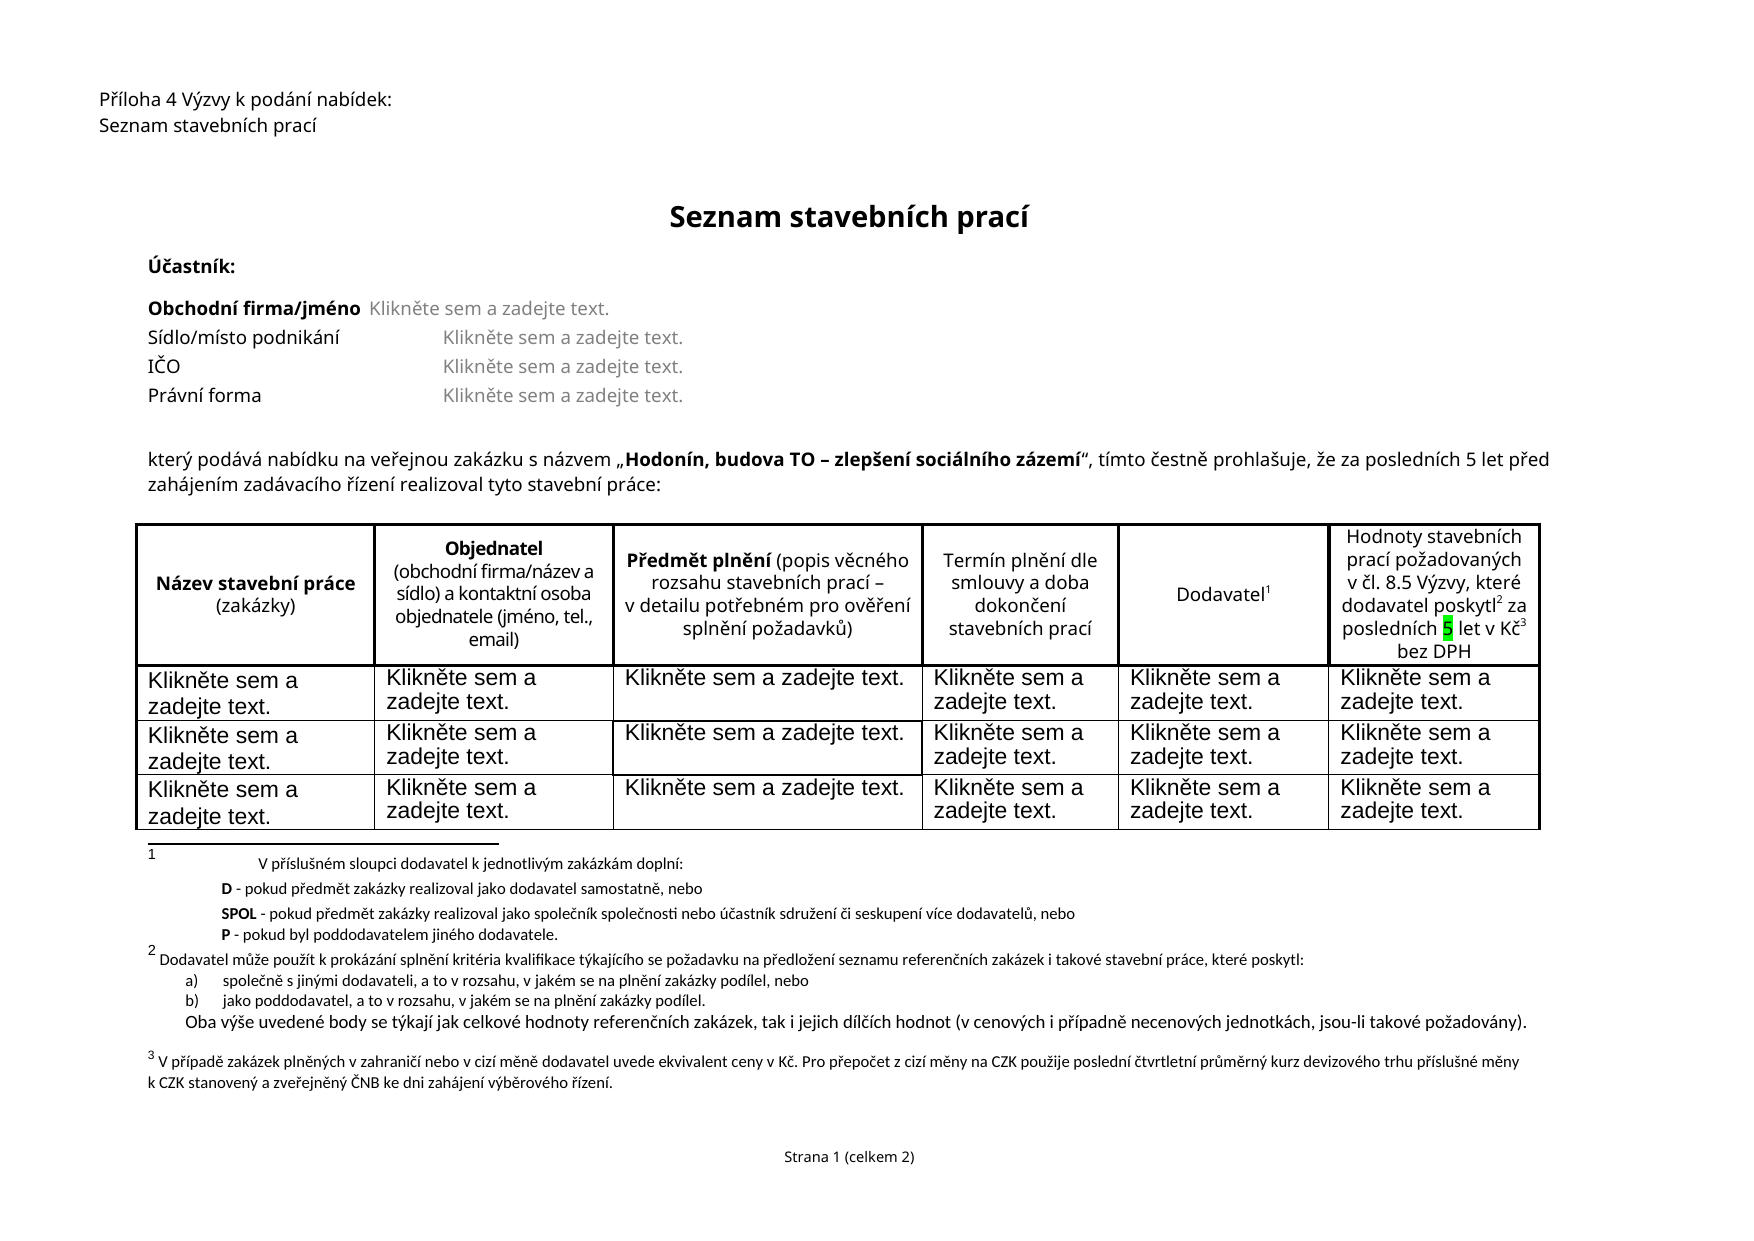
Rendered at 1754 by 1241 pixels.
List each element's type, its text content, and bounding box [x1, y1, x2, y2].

text který podává nabídku na veřejnou zakázku s názvem „Hodonín, budova TO – zlepšení sociálního zázemí“, tímto čestně prohlašuje, že za posledních 5 let před zahájením zadávacího řízení realizoval tyto stavební práce: [148, 446, 1551, 497]
title Seznam stavebních prací [148, 196, 1551, 236]
table_header Objednatel (obchodní firma/název a sídlo) a kontaktní osoba objednatele (jméno, tel., email) [376, 526, 612, 664]
table_header Předmět plnění (popis věcného rozsahu stavebních prací – v detailu potřebném pro ověření splnění požadavků) [615, 526, 921, 664]
text IČO [148, 350, 1551, 379]
table_header Hodnoty stavebních prací požadovaných v čl. 8.5 Výzvy, které dodavatel poskytl za posledních 5 let v Kč bez DPH [1331, 526, 1538, 664]
text Právní forma [148, 379, 1551, 408]
table_header Dodavatel [1120, 526, 1327, 664]
text Sídlo/místo podnikání [148, 321, 1551, 350]
table_header Termín plnění dle smlouvy a doba dokončení stavebních prací [924, 526, 1117, 664]
table_header Název stavební práce (zakázky) [138, 526, 373, 664]
text Účastník: [148, 249, 1551, 279]
text Obchodní firma/jméno [148, 292, 1551, 321]
